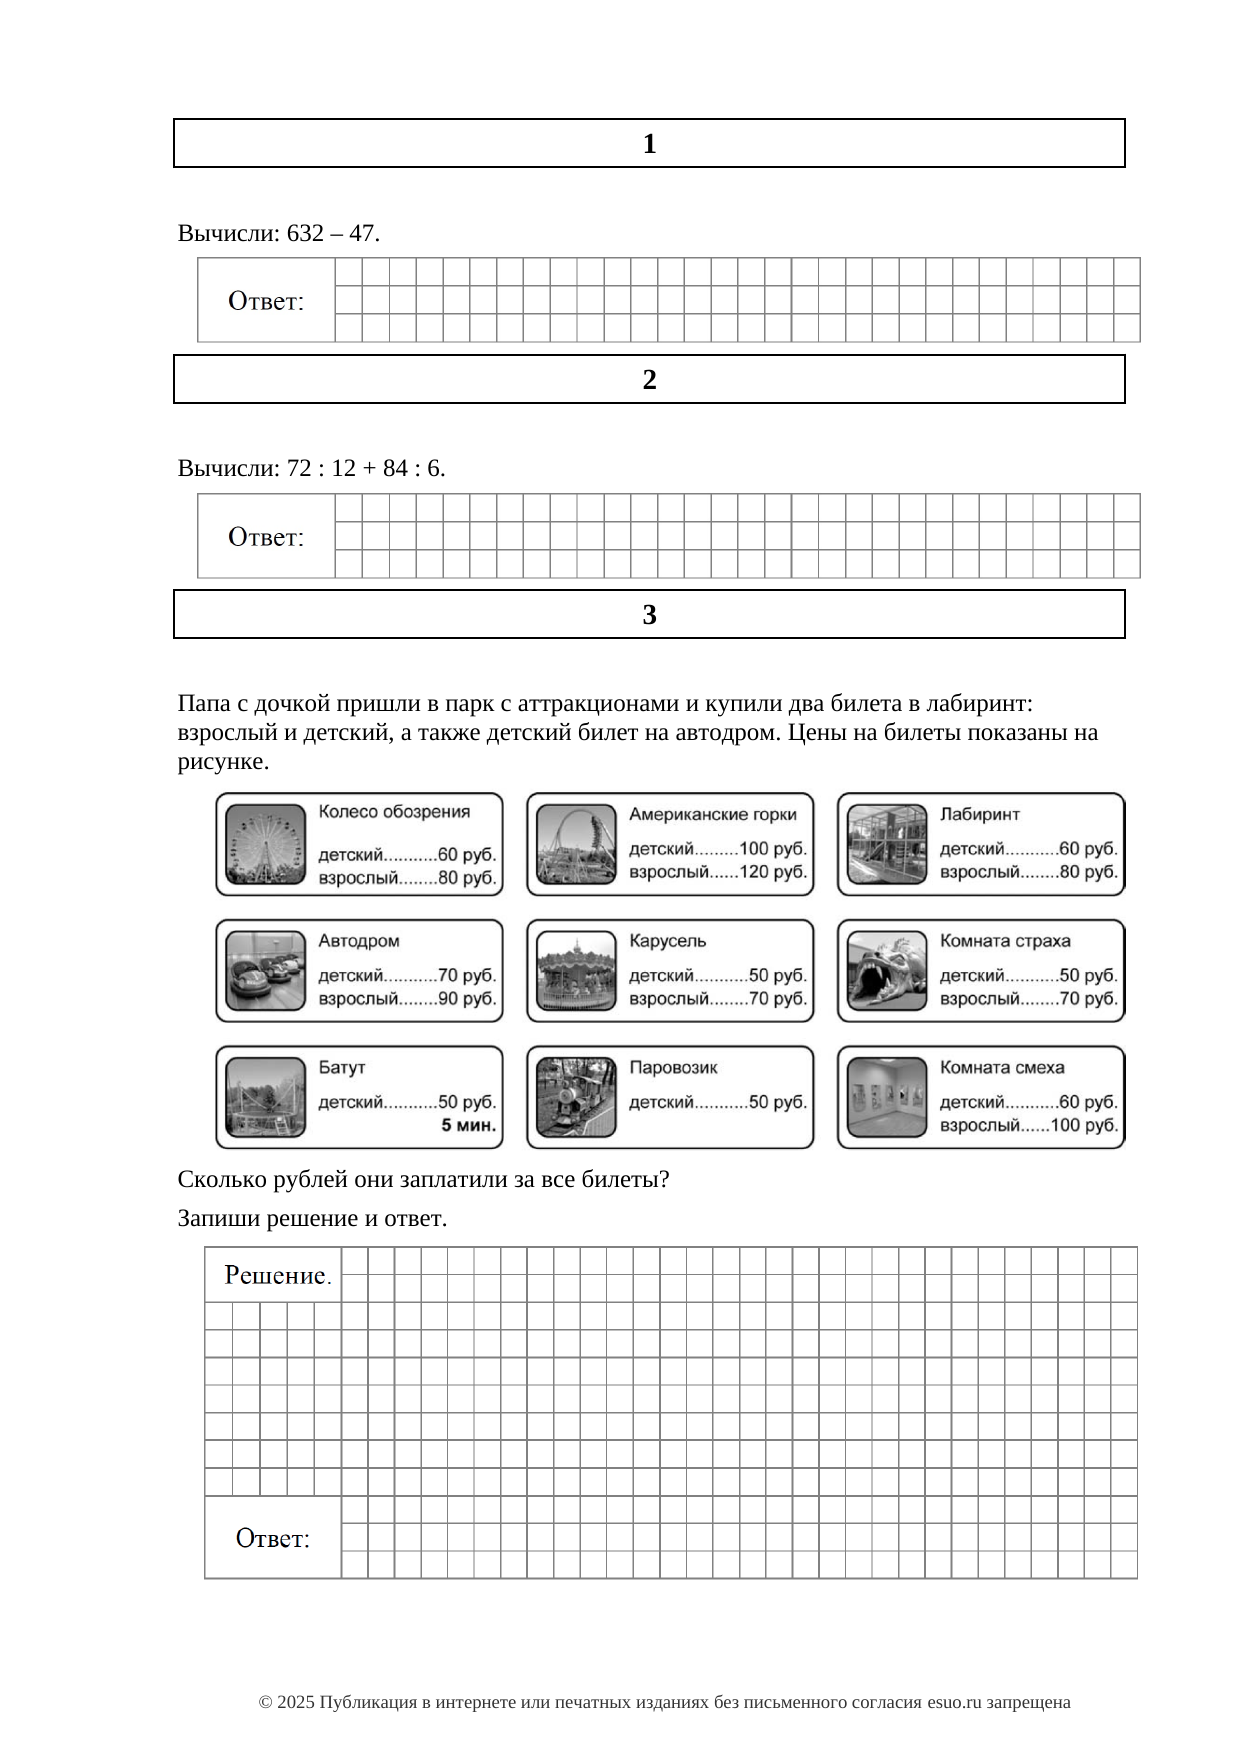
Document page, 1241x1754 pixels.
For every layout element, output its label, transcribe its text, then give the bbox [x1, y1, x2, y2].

picture [196, 492, 1142, 579]
picture [196, 785, 1142, 1154]
text Сколько рублей они заплатили за все билеты? [177, 1164, 1122, 1193]
subtitle 2 [175, 356, 1124, 402]
text Папа с дочкой пришли в парк с аттракционами и купили два билета в лабиринт: взрослый и детский, а также детский билет на автодром. Цены на билеты показаны на рисунке. [177, 688, 1122, 775]
picture [196, 1242, 1142, 1581]
text Вычисли: 72 : 12 + 84 : 6. [177, 453, 1122, 482]
subtitle 1 [175, 120, 1124, 166]
text Вычисли: 632 – 47. [177, 218, 1122, 247]
picture [196, 257, 1142, 343]
text Запиши решение и ответ. [177, 1203, 1122, 1232]
subtitle 3 [175, 591, 1124, 637]
